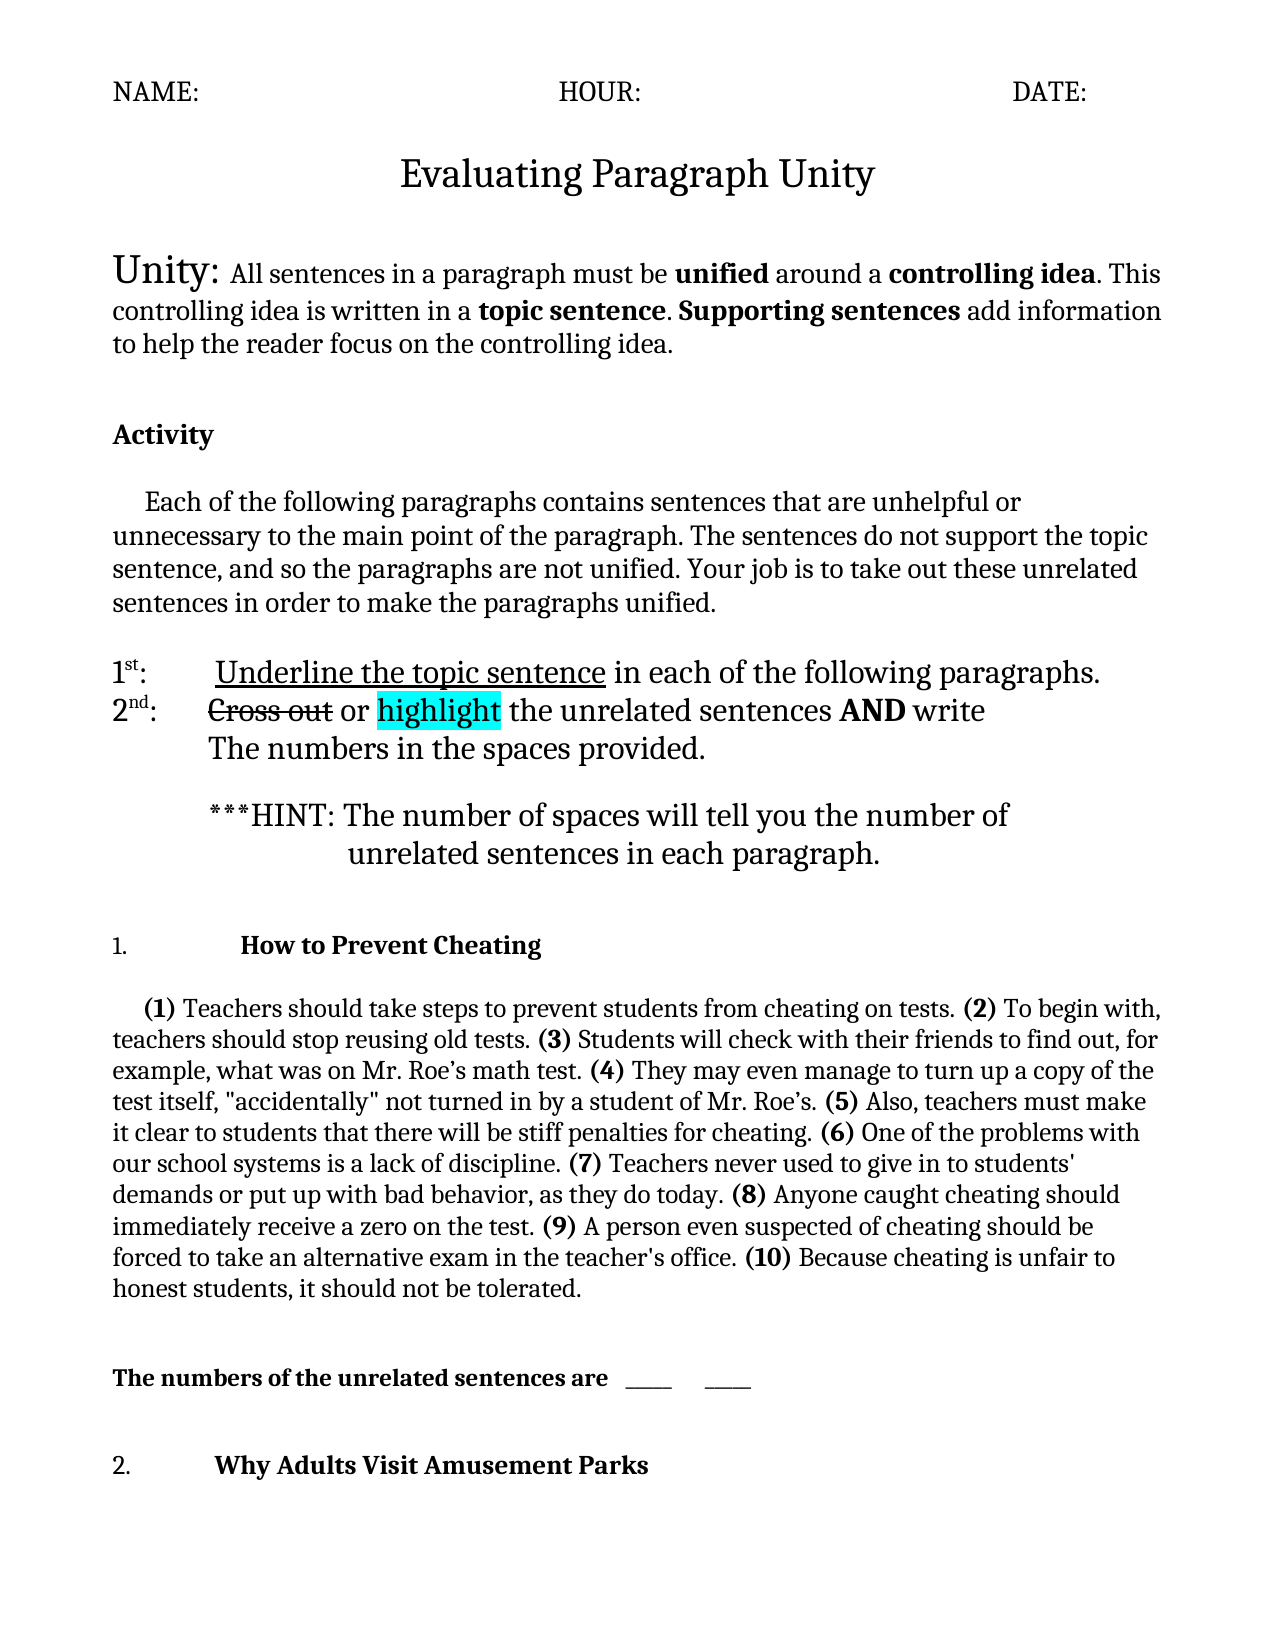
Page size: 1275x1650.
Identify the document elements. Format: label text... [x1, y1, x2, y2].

text 1st: Underline the topic sentence in each of the following paragraphs. [112, 653, 1162, 691]
text 2. Why Adults Visit Amusement Parks [112, 1450, 1162, 1481]
text Evaluating Paragraph Unity [112, 150, 1162, 198]
text Activity [112, 418, 1162, 452]
text Unity: All sentences in a paragraph must be unified around a controlling idea. This controlling idea is written in a topic sentence. Supporting sentences add information to help the reader focus on the controlling idea. [112, 246, 1162, 361]
text The numbers of the unrelated sentences are _____ _____ [112, 1364, 1162, 1393]
text ***HINT: The number of spaces will tell you the number of [187, 796, 1162, 834]
text Each of the following paragraphs contains sentences that are unhelpful or unnecessary to the main point of the paragraph. The sentences do not support the topic sentence, and so the paragraphs are not unified. Your job is to take out these unrelated sentences in order to make the paragraphs unified. [112, 485, 1162, 619]
text 2nd: Cross out or highlight the unrelated sentences AND write [112, 691, 377, 730]
text 2nd: Cross out or highlight the unrelated sentences AND write [501, 691, 1162, 730]
text The numbers in the spaces provided. [112, 730, 1162, 768]
text 1. How to Prevent Cheating [112, 930, 1162, 961]
text (1) Teachers should take steps to prevent students from cheating on tests. (2) To begin with, teachers should stop reusing old tests. (3) Students will check with their friends to find out, for example, what was on Mr. Roe’s math test. (4) They may even manage to turn up a copy of the test itself, "accidentally" not turned in by a student of Mr. Roe’s. (5) Also, teachers must make it clear to students that there will be stiff penalties for cheating. (6) One of the problems with our school systems is a lack of discipline. (7) Teachers never used to give in to students' demands or put up with bad behavior, as they do today. (8) Anyone caught cheating should immediately receive a zero on the test. (9) A person even suspected of cheating should be forced to take an alternative exam in the teacher's office. (10) Because cheating is unfair to honest students, it should not be tolerated. [112, 993, 1162, 1304]
text unrelated sentences in each paragraph. [112, 834, 1162, 873]
